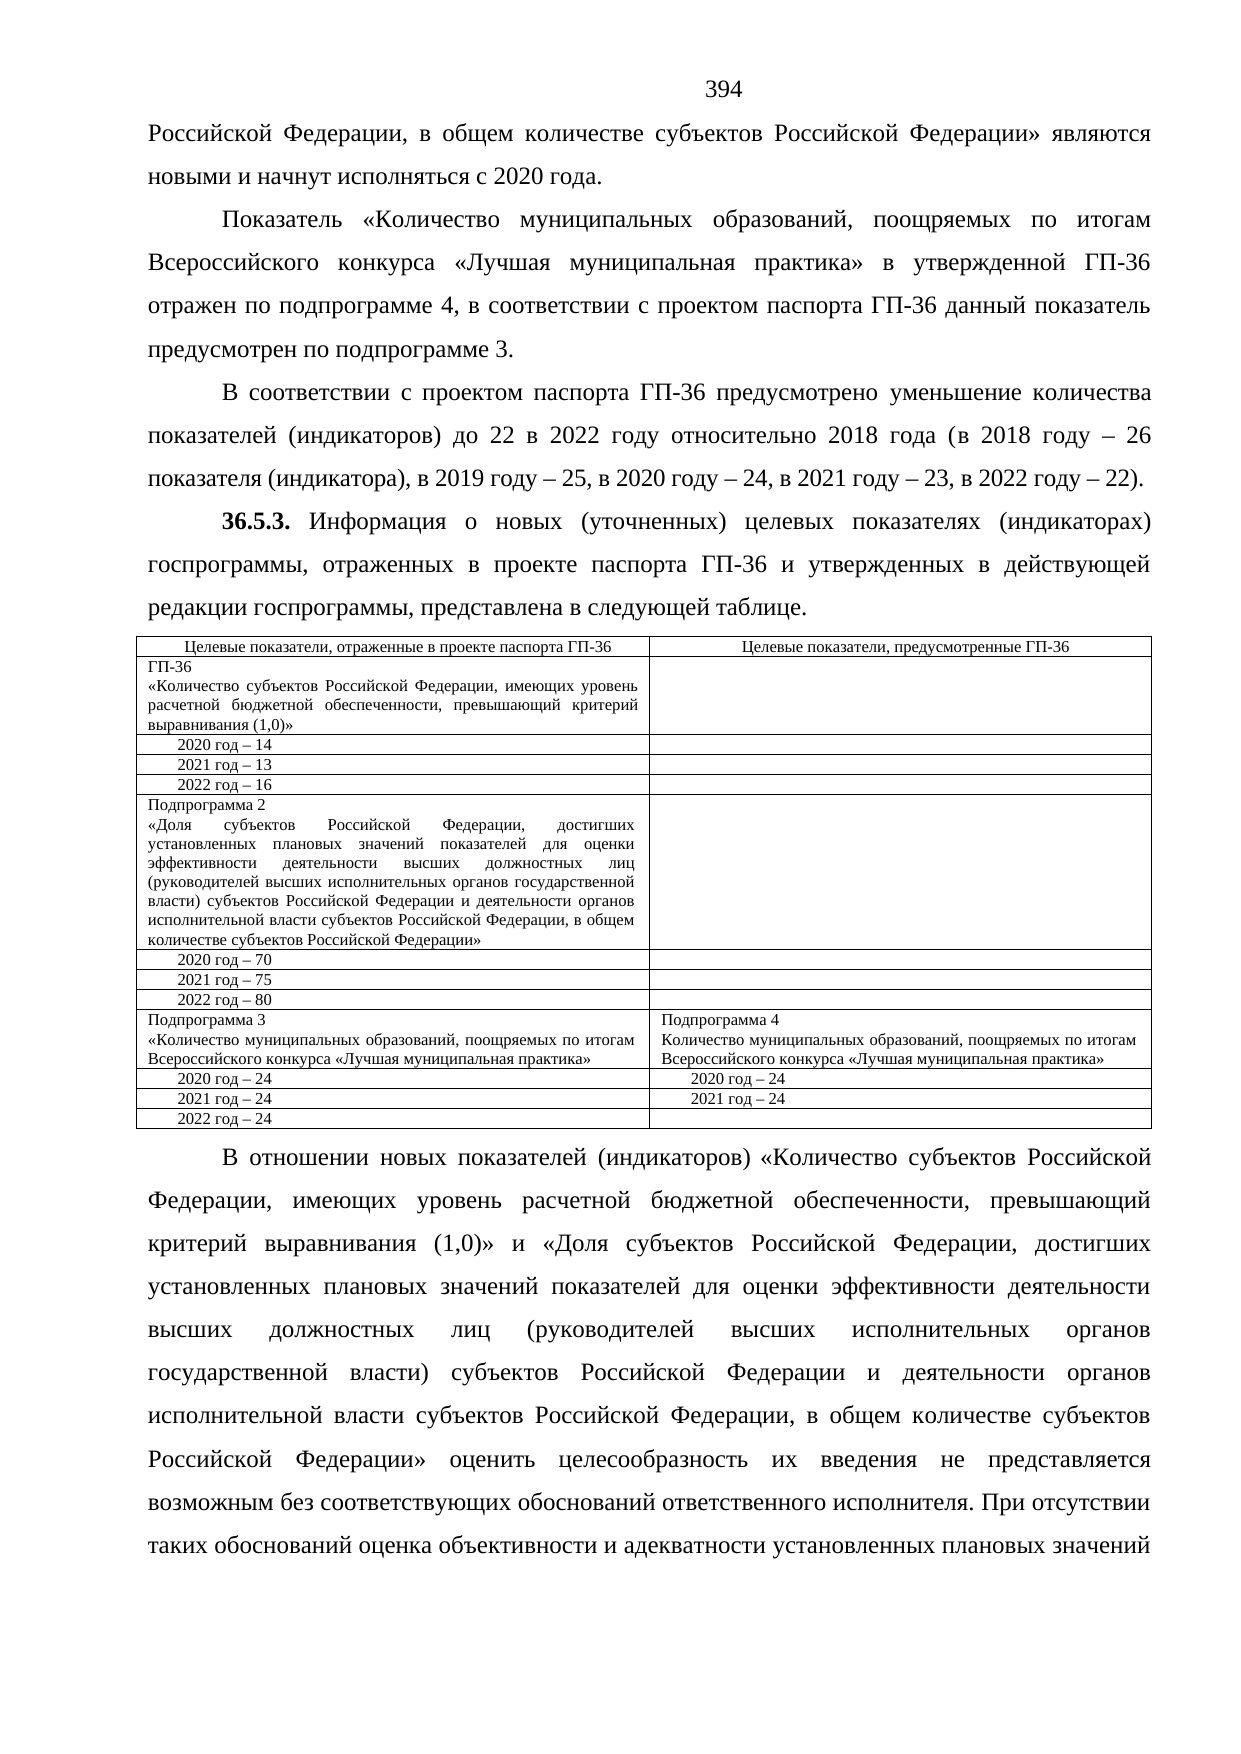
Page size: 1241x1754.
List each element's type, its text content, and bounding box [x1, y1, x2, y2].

table_cell 2021 год – 24 [137, 1089, 649, 1108]
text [148, 1142, 1152, 1559]
table_cell ГП-36 «Количество субъектов Российской Федерации, имеющих уровень расчетной бюджетной обеспеченности, превышающий критерий выравнивания (1,0)» [137, 657, 649, 733]
text Показатель «Количество муниципальных образований, поощряемых по итогам Всероссийского конкурса «Лучшая муниципальная практика» в утвержденной ГП-36 отражен по подпрограмме 4, в соответствии с проектом паспорта ГП-36 данный показатель предусмотрен по подпрограмме 3. [148, 204, 1152, 362]
table_cell Подпрограмма 3 «Количество муниципальных образований, поощряемых по итогам Всероссийского конкурса «Лучшая муниципальная практика» [137, 1010, 649, 1068]
table_cell [650, 1109, 1151, 1128]
table_header Целевые показатели, предусмотренные ГП-36 [650, 637, 1151, 656]
table_cell Подпрограмма 4 Количество муниципальных образований, поощряемых по итогам Всероссийского конкурса «Лучшая муниципальная практика» [650, 1010, 1151, 1068]
table_cell [650, 950, 1151, 969]
table_cell 2021 год – 24 [650, 1089, 1151, 1108]
table_cell [650, 990, 1151, 1009]
table_cell [650, 795, 1151, 948]
table_header Целевые показатели, отраженные в проекте паспорта ГП-36 [137, 637, 649, 656]
table_cell [650, 735, 1151, 754]
table_cell 2020 год – 70 [137, 950, 649, 969]
table_cell 2020 год – 24 [650, 1069, 1151, 1088]
table_cell 2021 год – 13 [137, 755, 649, 774]
text В соответствии с проектом паспорта ГП-36 предусмотрено уменьшение количества показателей (индикаторов) до 22 в 2022 году относительно 2018 года (в 2018 году – 26 показателя (индикатора), в 2019 году – 25, в 2020 году – 24, в 2021 году – 23, в 2022 году – 22). [148, 377, 1152, 492]
table_cell 2022 год – 16 [137, 775, 649, 794]
table_cell [650, 970, 1151, 989]
table_cell 2020 год – 24 [137, 1069, 649, 1088]
text 36.5.3. Информация о новых (уточненных) целевых показателях (индикаторах) госпрограммы, отраженных в проекте паспорта ГП-36 и утвержденных в действующей редакции госпрограммы, представлена в следующей таблице. [148, 506, 1152, 621]
table_cell Подпрограмма 2 «Доля субъектов Российской Федерации, достигших установленных плановых значений показателей для оценки эффективности деятельности высших должностных лиц (руководителей высших исполнительных органов государственной власти) субъектов Российской Федерации и деятельности органов исполнительной власти субъектов Российской Федерации, в общем количестве субъектов Российской Федерации» [137, 795, 649, 948]
table_cell [650, 657, 1151, 733]
table_cell [650, 775, 1151, 794]
table_cell 2022 год – 24 [137, 1109, 649, 1128]
table_cell 2020 год – 14 [137, 735, 649, 754]
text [148, 118, 1152, 190]
table_cell 2021 год – 75 [137, 970, 649, 989]
table_cell [650, 755, 1151, 774]
table_cell 2022 год – 80 [137, 990, 649, 1009]
